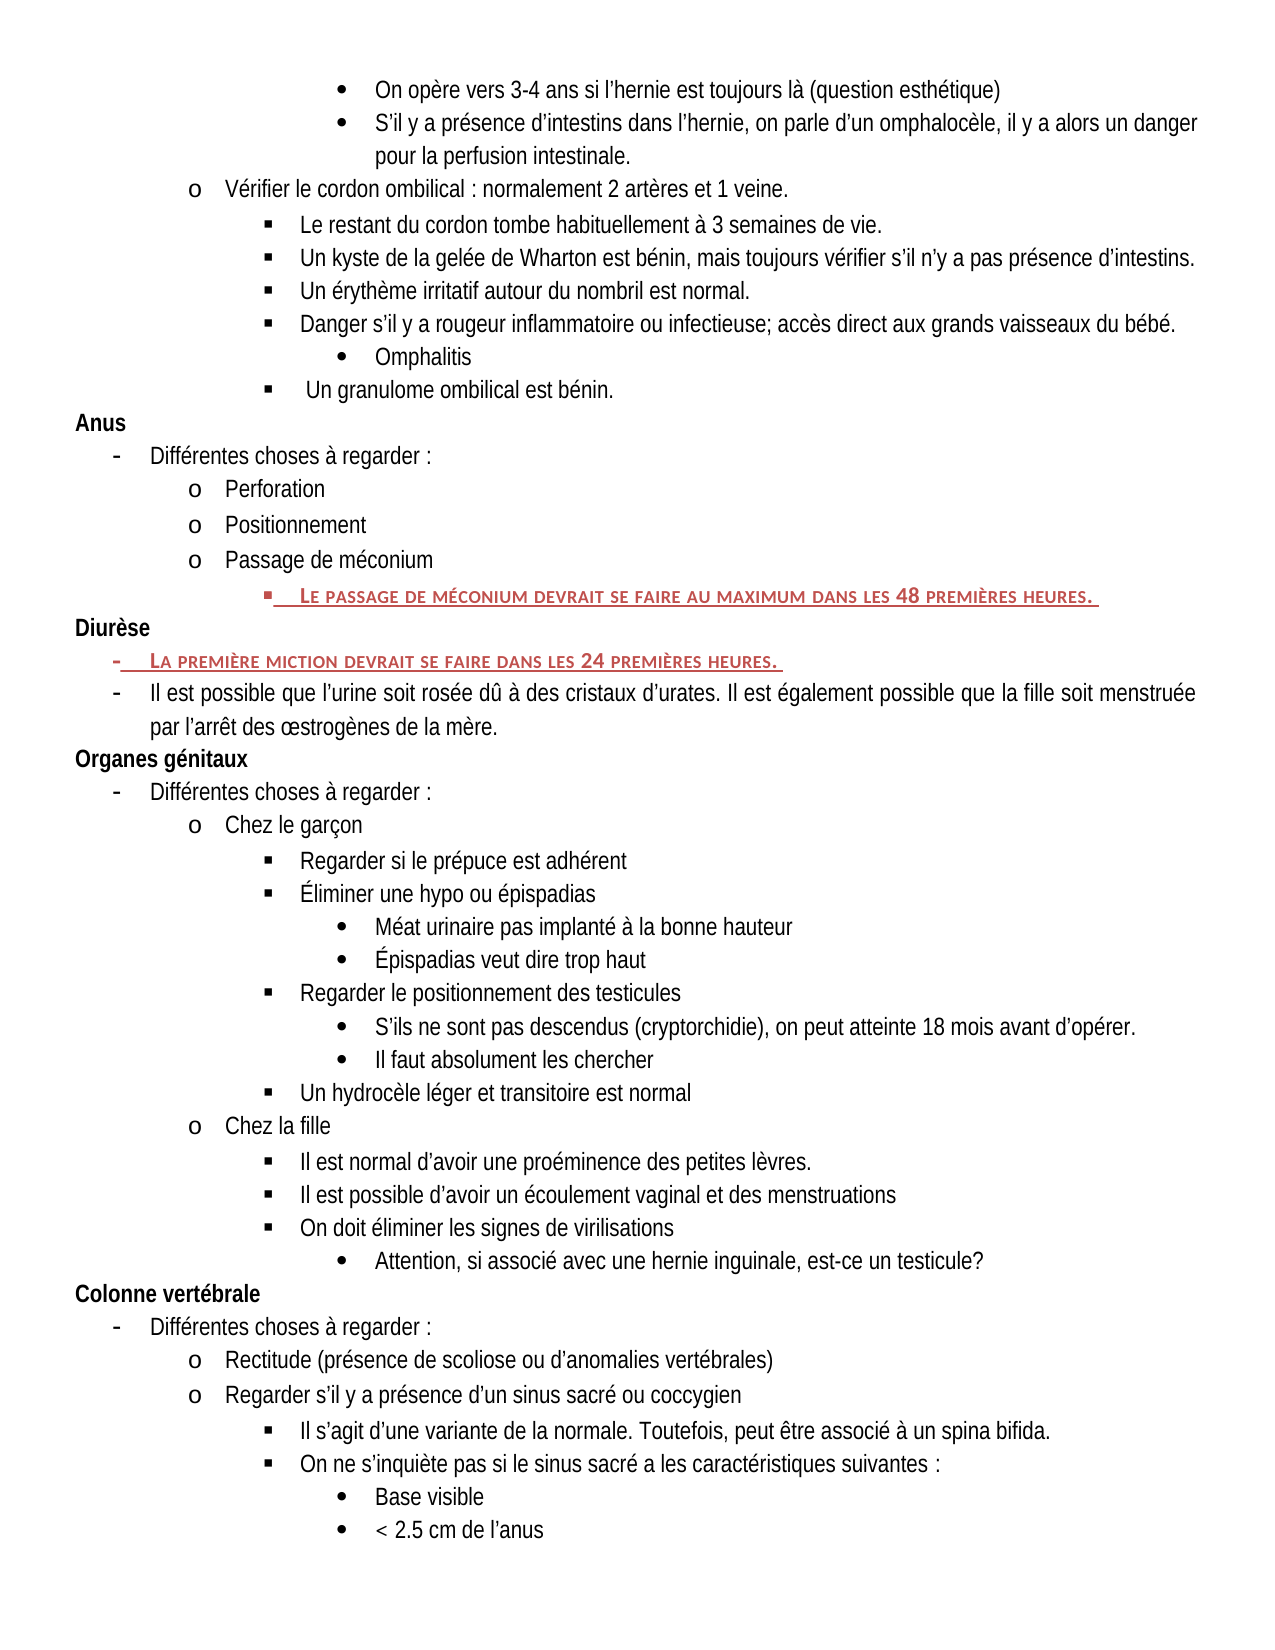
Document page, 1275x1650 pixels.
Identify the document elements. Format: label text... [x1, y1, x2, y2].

list Rectitude (présence de scoliose ou d’anomalies vertébrales) [187, 1345, 1200, 1376]
list Regarder si le prépuce est adhérent [262, 846, 1200, 875]
list Chez la fille [187, 1111, 1200, 1142]
list Il s’agit d’une variante de la normale. Toutefois, peut être associé à un spina bifida. [262, 1416, 1200, 1445]
list Passage de méconium [187, 546, 1200, 576]
list Un érythème irritatif autour du nombril est normal. [262, 276, 1200, 305]
list Perforation [187, 474, 1200, 505]
list Méat urinaire pas implanté à la bonne hauteur [337, 912, 1200, 941]
list On doit éliminer les signes de virilisations [262, 1213, 1200, 1242]
list Le passage de méconium devrait se faire au maximum dans les 48 premières heures. [262, 581, 1200, 609]
list La première miction devrait se faire dans les 24 premières heures. [112, 646, 1200, 674]
list Omphalitis [337, 342, 1200, 371]
list Un kyste de la gelée de Wharton est bénin, mais toujours vérifier s’il n’y a pas présence d’intestins. [262, 243, 1200, 272]
list Danger s’il y a rougeur inflammatoire ou infectieuse; accès direct aux grands vaisseaux du bébé. [262, 309, 1200, 338]
text Diurèse [75, 613, 1200, 642]
list Il est possible que l’urine soit rosée dû à des cristaux d’urates. Il est également possible que la fille soit menstruée par l’arrêt des œstrogènes de la mère. [112, 678, 1200, 740]
list Différentes choses à regarder : [112, 441, 1200, 470]
list Épispadias veut dire trop haut [337, 945, 1200, 974]
list Différentes choses à regarder : [112, 777, 1200, 806]
list On opère vers 3-4 ans si l’hernie est toujours là (question esthétique) [337, 75, 1200, 104]
list Un hydrocèle léger et transitoire est normal [262, 1078, 1200, 1107]
list Le restant du cordon tombe habituellement à 3 semaines de vie. [262, 210, 1200, 238]
list Chez le garçon [187, 810, 1200, 841]
list Éliminer une hypo ou épispadias [262, 879, 1200, 908]
list < 2.5 cm de l’anus [337, 1515, 1200, 1545]
list Il est normal d’avoir une proéminence des petites lèvres. [262, 1146, 1200, 1175]
list Un granulome ombilical est bénin. [262, 375, 1200, 404]
text Anus [75, 408, 1200, 437]
list S’ils ne sont pas descendus (cryptorchidie), on peut atteinte 18 mois avant d’opérer. [337, 1012, 1200, 1040]
list Attention, si associé avec une hernie inguinale, est-ce un testicule? [337, 1246, 1200, 1275]
list S’il y a présence d’intestins dans l’hernie, on parle d’un omphalocèle, il y a alors un danger pour la perfusion intestinale. [337, 108, 1200, 170]
list Regarder s’il y a présence d’un sinus sacré ou coccygien [187, 1381, 1200, 1411]
text Colonne vertébrale [75, 1279, 1200, 1308]
list On ne s’inquiète pas si le sinus sacré a les caractéristiques suivantes : [262, 1449, 1200, 1478]
list Il faut absolument les chercher [337, 1045, 1200, 1073]
list Vérifier le cordon ombilical : normalement 2 artères et 1 veine. [187, 174, 1200, 205]
text Organes génitaux [75, 744, 1200, 773]
list Regarder le positionnement des testicules [262, 978, 1200, 1007]
list Il est possible d’avoir un écoulement vaginal et des menstruations [262, 1179, 1200, 1208]
list Différentes choses à regarder : [112, 1312, 1200, 1341]
list Positionnement [187, 510, 1200, 541]
list Base visible [337, 1482, 1200, 1511]
